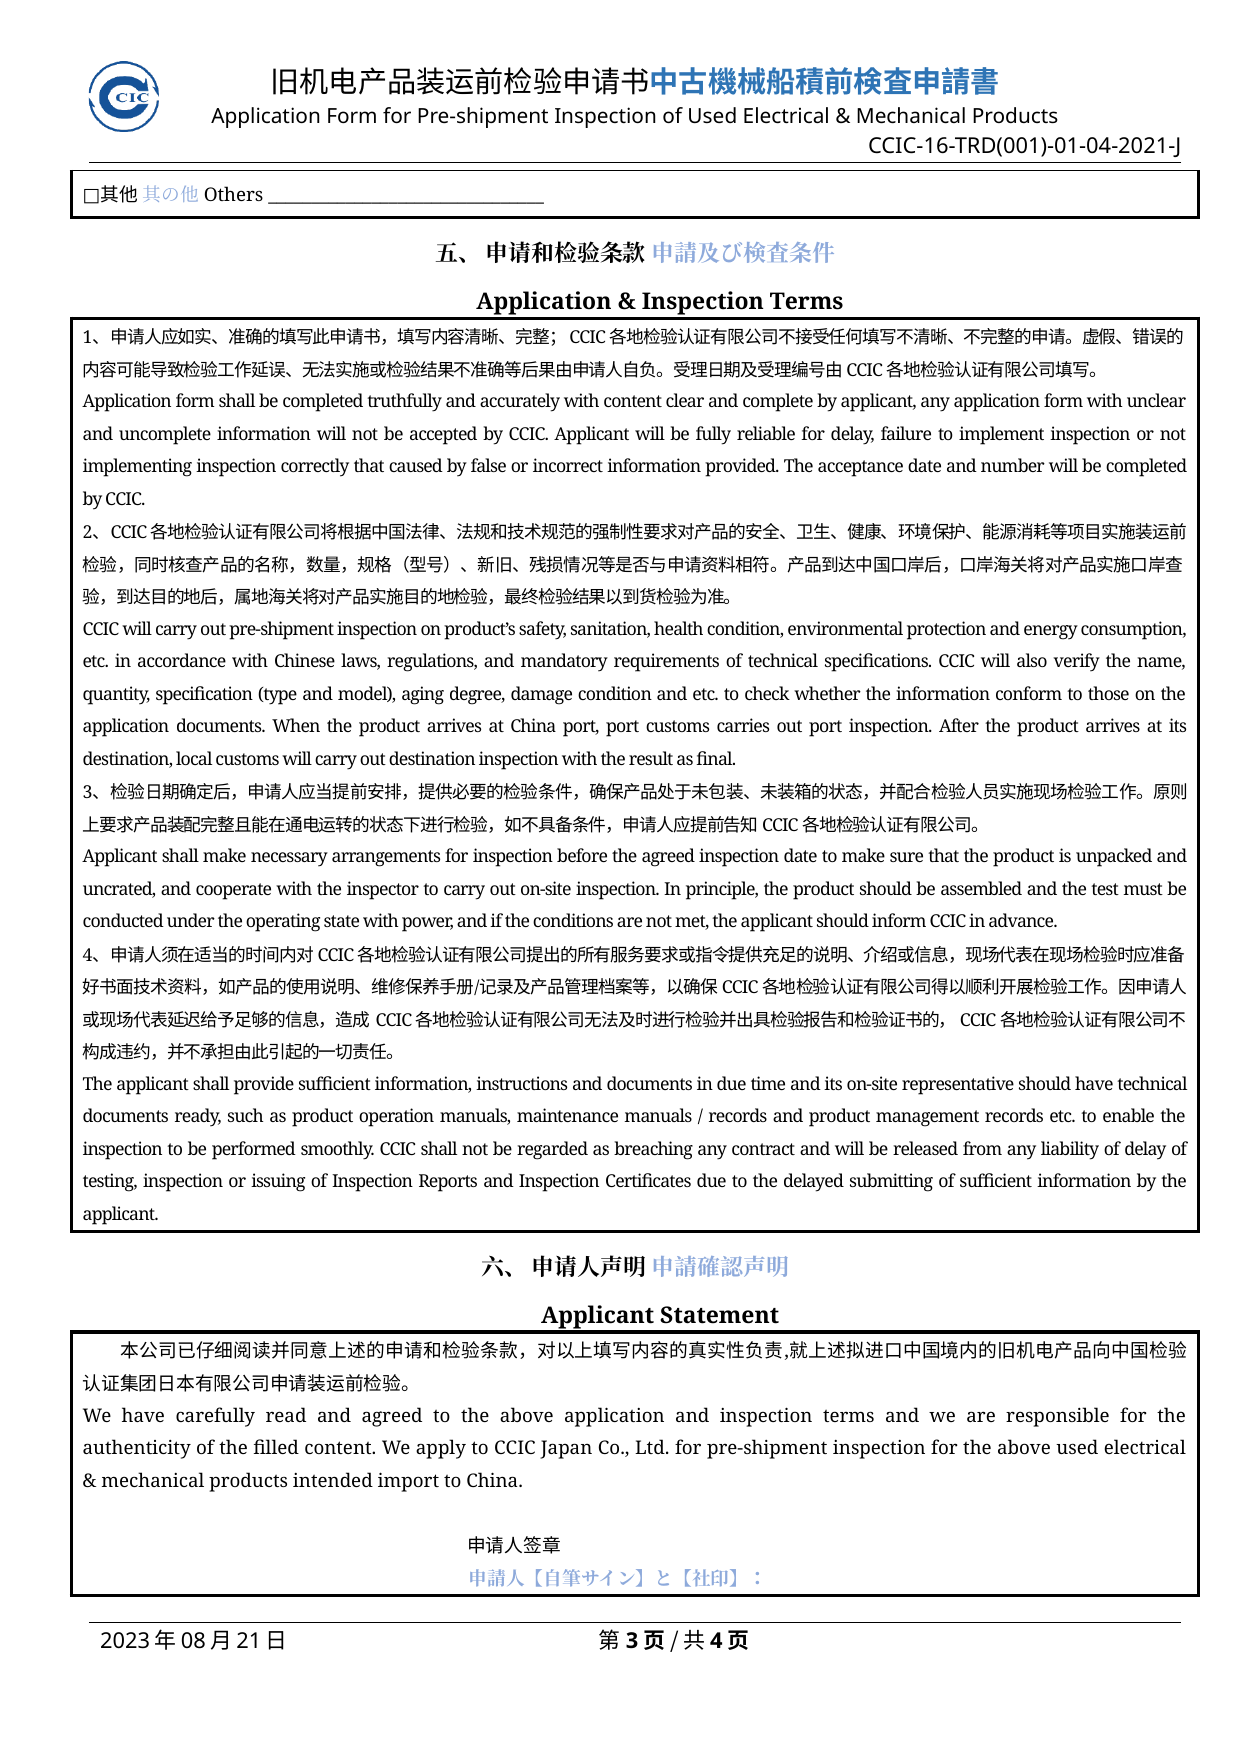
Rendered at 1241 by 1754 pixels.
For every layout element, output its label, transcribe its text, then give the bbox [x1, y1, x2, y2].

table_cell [73, 1334, 1197, 1593]
table_cell □其他 其の他 Others ________________________________ [73, 171, 1197, 216]
table_cell 申请人声明 申請確認声明 Applicant Statement [71, 1233, 1199, 1330]
table_cell 申请和检验条款 申請及び検査条件 Application & Inspection Terms [71, 219, 1199, 317]
picture [88, 61, 159, 132]
table_cell 1、申请人应如实、准确的填写此申请书，填写内容清晰、完整；CCIC各地检验认证有限公司不接受任何填写不清晰、不完整的申请。虚假、错误的内容可能导致检验工作延误、无法实施或检验结果不准确等后果由申请人自负。受理日期及受理编号由CCIC各地检验认证有限公司填写。 Application form shall be completed truthfully and accurately with content clear and complete by applicant, any application form with unclear and uncomplete information will not be accepted by CCIC. Applicant will be fully reliable for delay, failure to implement inspection or not implementing inspection correctly that caused by false or incorrect information provided. The acceptance date and number will be completed by CCIC. 2、CCIC各地检验认证有限公司将根据中国法律、法规和技术规范的强制性要求对产品的安全、卫生、健康、环境保护、能源消耗等项目实施装运前检验，同时核查产品的名称，数量，规格（型号）、新旧、残损情况等是否与申请资料相符。产品到达中国口岸后，口岸海关将对产品实施口岸查验，到达目的地后，属地海关将对产品实施目的地检验，最终检验结果以到货检验为准。 CCIC will carry out pre-shipment inspection on product’s safety, sanitation, health condition, environmental protection and energy consumption, etc. in accordance with Chinese laws, regulations, and mandatory requirements of technical specifications. CCIC will also verify the name, quantity, specification (type and model), aging degree, damage condition and etc. to check whether the information conform to those on the application documents. When the product arrives at China port, port customs carries out port inspection. After the product arrives at its destination, local customs will carry out destination inspection with the result as final. 3、检验日期确定后，申请人应当提前安排，提供必要的检验条件，确保产品处于未包装、未装箱的状态，并配合检验人员实施现场检验工作。原则上要求产品装配完整且能在通电运转的状态下进行检验，如不具备条件，申请人应提前告知CCIC各地检验认证有限公司。 Applicant shall make necessary arrangements for inspection before the agreed inspection date to make sure that the product is unpacked and uncrated, and cooperate with the inspector to carry out on-site inspection. In principle, the product should be assembled and the test must be conducted under the operating state with power, and if the conditions are not met, the applicant should inform CCIC in advance. 4、申请人须在适当的时间内对CCIC各地检验认证有限公司提出的所有服务要求或指令提供充足的说明、介绍或信息，现场代表在现场检验时应准备好书面技术资料，如产品的使用说明、维修保养手册/记录及产品管理档案等，以确保CCIC各地检验认证有限公司得以顺利开展检验工作。因申请人或现场代表延迟给予足够的信息，造成CCIC各地检验认证有限公司无法及时进行检验并出具检验报告和检验证书的，CCIC各地检验认证有限公司不构成违约，并不承担由此引起的一切责任。 The applicant shall provide sufficient information, instructions and documents in due time and its on-site representative should have technical documents ready, such as product operation manuals, maintenance manuals / records and product management records etc. to enable the inspection to be performed smoothly. CCIC shall not be regarded as breaching any contract and will be released from any liability of delay of testing, inspection or issuing of Inspection Reports and Inspection Certificates due to the delayed submitting of sufficient information by the applicant. [73, 320, 1197, 1230]
